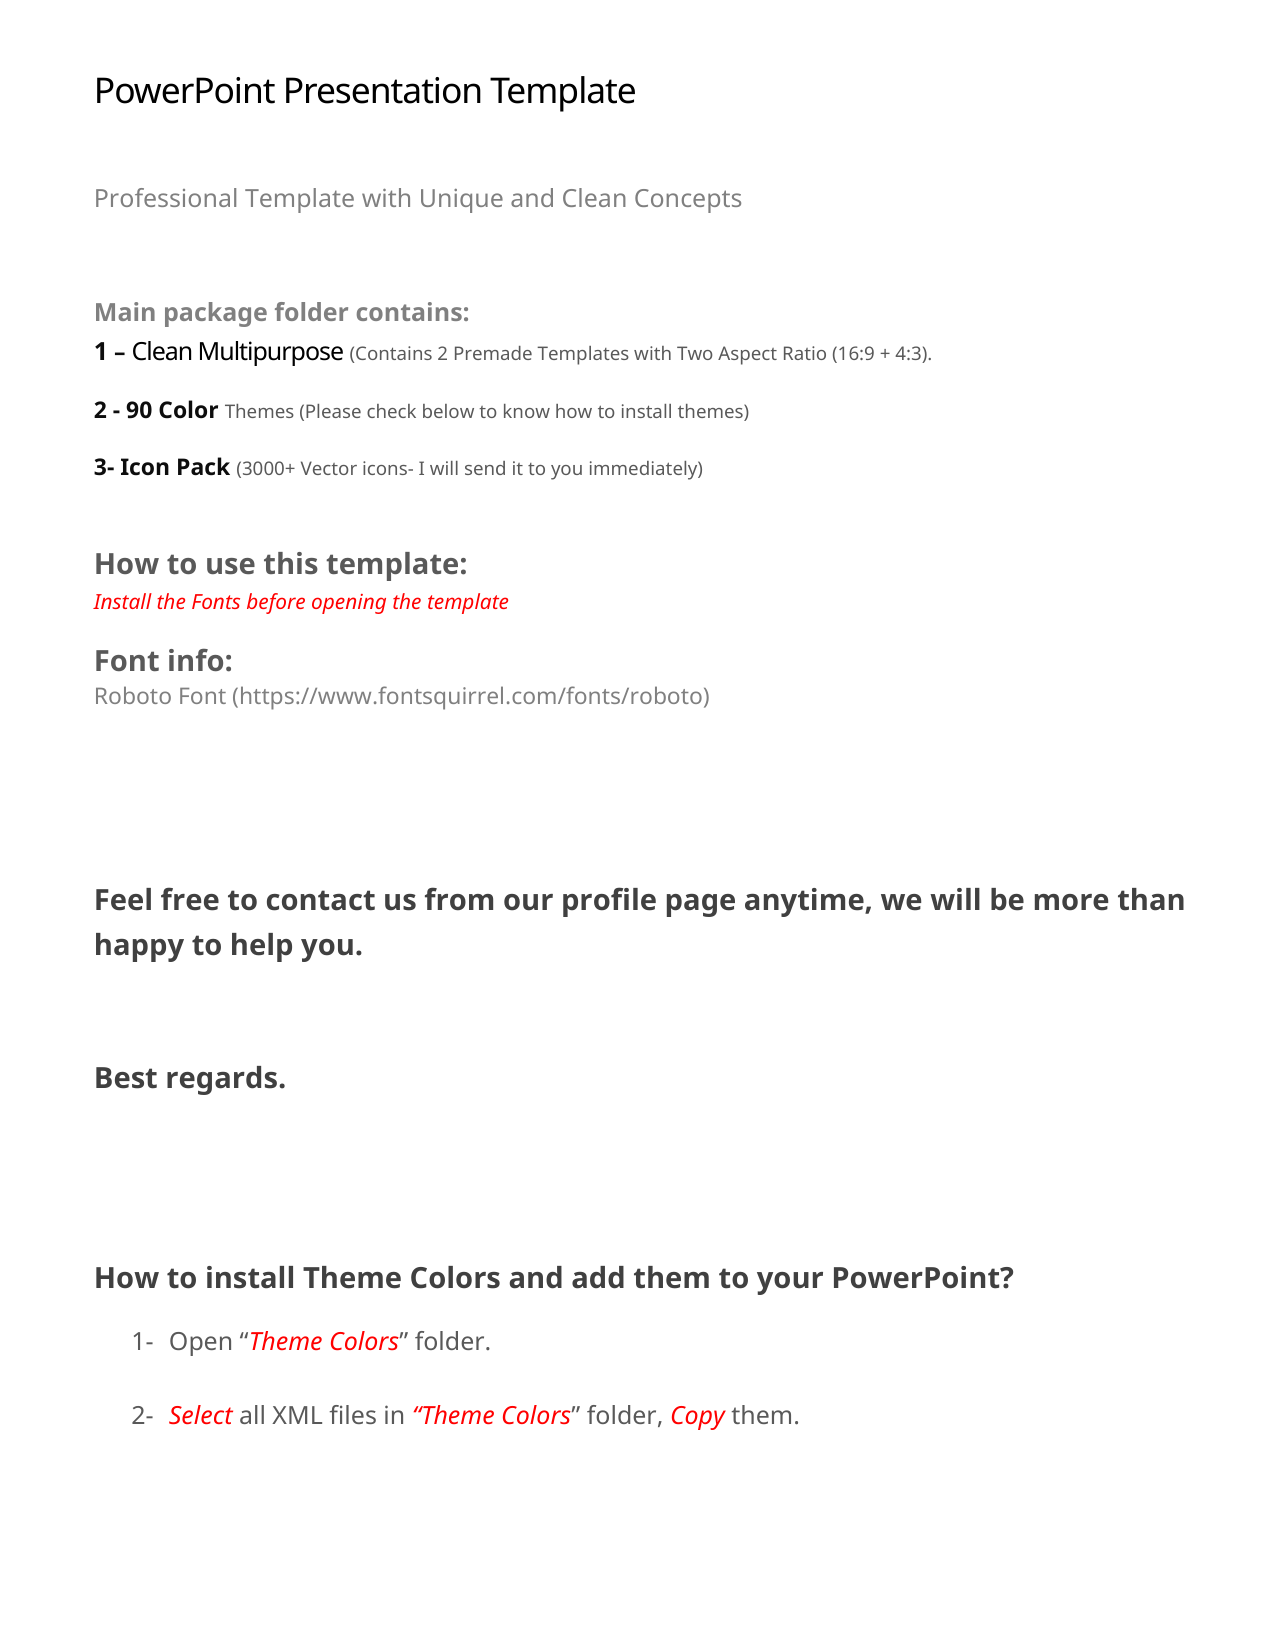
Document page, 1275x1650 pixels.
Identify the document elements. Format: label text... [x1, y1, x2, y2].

text Font info: Roboto Font (https://www.fontsquirrel.com/fonts/roboto) [94, 640, 1191, 812]
text How to install Theme Colors and add them to your PowerPoint? [94, 1257, 1191, 1297]
text Feel free to contact us from our profile page anytime, we will be more than happy to help you. [94, 879, 1191, 964]
text Main package folder contains: 1 – Clean Multipurpose (Contains 2 Premade Templates with Two Aspect Ratio (16:9 + 4:3). [94, 294, 1191, 368]
text 3- Icon Pack (3000+ Vector icons- I will send it to you immediately) [94, 450, 1191, 518]
text How to use this template: Install the Fonts before opening the template [94, 543, 1191, 615]
text Professional Template with Unique and Clean Concepts [94, 142, 1191, 215]
text PowerPoint Presentation Template [94, 66, 1191, 114]
list Open “Theme Colors” folder. [131, 1323, 1191, 1393]
list Select all XML files in “Theme Colors” folder, Copy them. [131, 1398, 1191, 1432]
text Best regards. [94, 1057, 1191, 1097]
text 2 - 90 Color Themes (Please check below to know how to install themes) [94, 394, 1191, 425]
